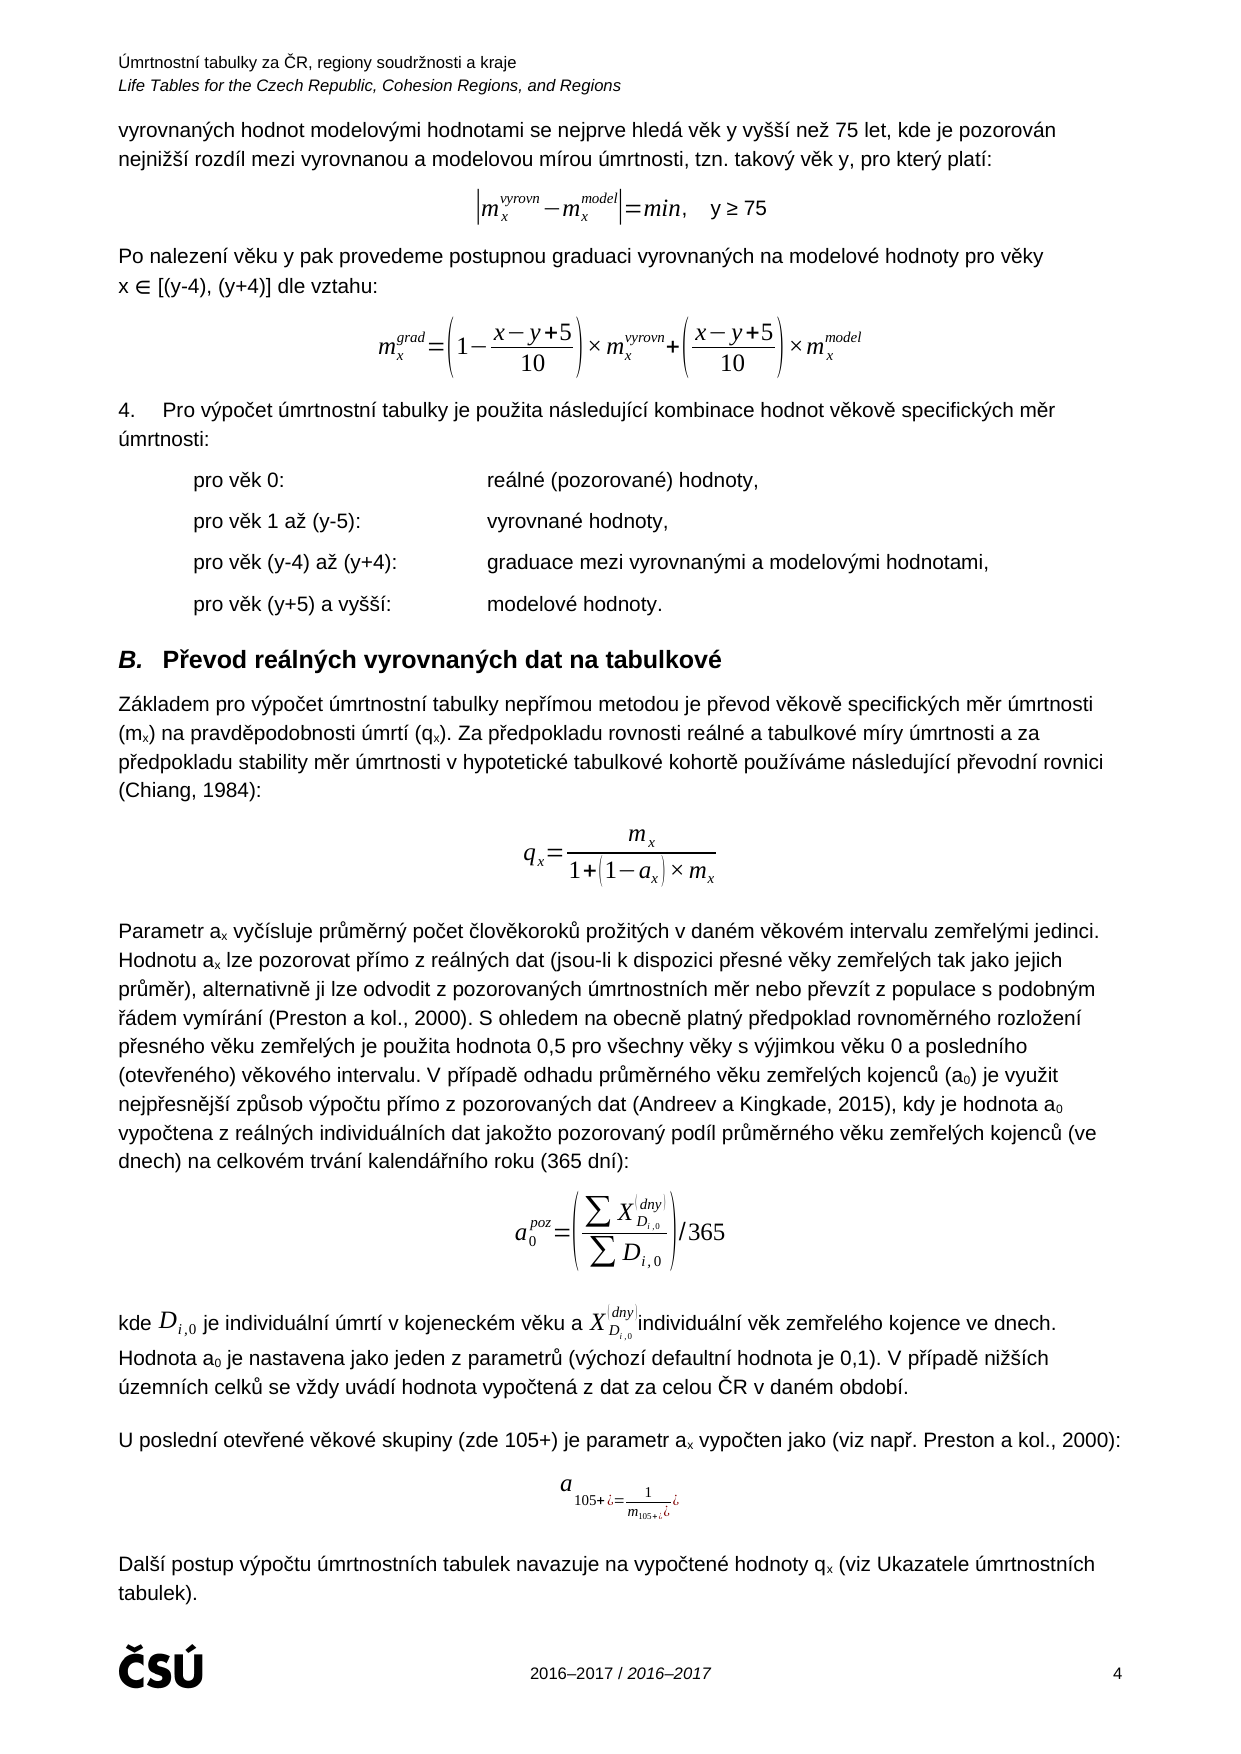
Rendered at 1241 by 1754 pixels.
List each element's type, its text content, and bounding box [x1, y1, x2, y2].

text Parametr ax vyčísluje průměrný počet člověkoroků prožitých v daném věkovém intervalu zemřelými jedinci. Hodnotu ax lze pozorovat přímo z reálných dat (jsou-li k dispozici přesné věky zemřelých tak jako jejich průměr), alternativně ji lze odvodit z pozorovaných úmrtnostních měr nebo převzít z populace s podobným řádem vymírání (Preston a kol., 2000). S ohledem na obecně platný předpoklad rovnoměrného rozložení přesného věku zemřelých je použita hodnota 0,5 pro všechny věky s výjimkou věku 0 a posledního (otevřeného) věkového intervalu. V případě odhadu průměrného věku zemřelých kojenců (a0) je využit nejpřesnější způsob výpočtu přímo z pozorovaných dat (Andreev a Kingkade, 2015), kdy je hodnota a0 vypočtena z reálných individuálních dat jakožto pozorovaný podíl průměrného věku zemřelých kojenců (ve dnech) na celkovém trvání kalendářního roku (365 dní): [118, 919, 1122, 1173]
text Po nalezení věku y pak provedeme postupnou graduaci vyrovnaných na modelové hodnoty pro věky x ∈ [(y-4), (y+4)] dle vztahu: [118, 244, 1122, 298]
text , y ≥ 75 [118, 188, 1122, 227]
text pro věk 0: reálné (pozorované) hodnoty, [193, 468, 1122, 492]
text Další postup výpočtu úmrtnostních tabulek navazuje na vypočtené hodnoty qx (viz Ukazatele úmrtnostních tabulek). [118, 1552, 1122, 1604]
text Základem pro výpočet úmrtnostní tabulky nepřímou metodou je převod věkově specifických měr úmrtnosti (mx) na pravděpodobnosti úmrtí (qx). Za předpokladu rovnosti reálné a tabulkové míry úmrtnosti a za předpokladu stability měr úmrtnosti v hypotetické tabulkové kohortě používáme následující převodní rovnici (Chiang, 1984): [118, 692, 1122, 802]
text kde je individuální úmrtí v kojeneckém věku a individuální věk zemřelého kojence ve dnech. Hodnota a0 je nastavena jako jeden z parametrů (výchozí defaultní hodnota je 0,1). V případě nižších územních celků se vždy uvádí hodnota vypočtená z dat za celou ČR v daném období. [118, 1304, 1122, 1398]
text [118, 118, 1122, 171]
picture [118, 1643, 203, 1689]
text pro věk 1 až (y-5): vyrovnané hodnoty, [193, 509, 1122, 533]
text U poslední otevřené věkové skupiny (zde 105+) je parametr ax vypočten jako (viz např. Preston a kol., 2000): [118, 1428, 1122, 1452]
list Pro výpočet úmrtnostní tabulky je použita následující kombinace hodnot věkově specifických měr úmrtnosti: [118, 398, 1122, 450]
text pro věk (y+5) a vyšší: modelové hodnoty. [193, 591, 1122, 615]
subtitle Převod reálných vyrovnaných dat na tabulkové [118, 645, 1122, 674]
text pro věk (y-4) až (y+4): graduace mezi vyrovnanými a modelovými hodnotami, [193, 550, 1122, 574]
